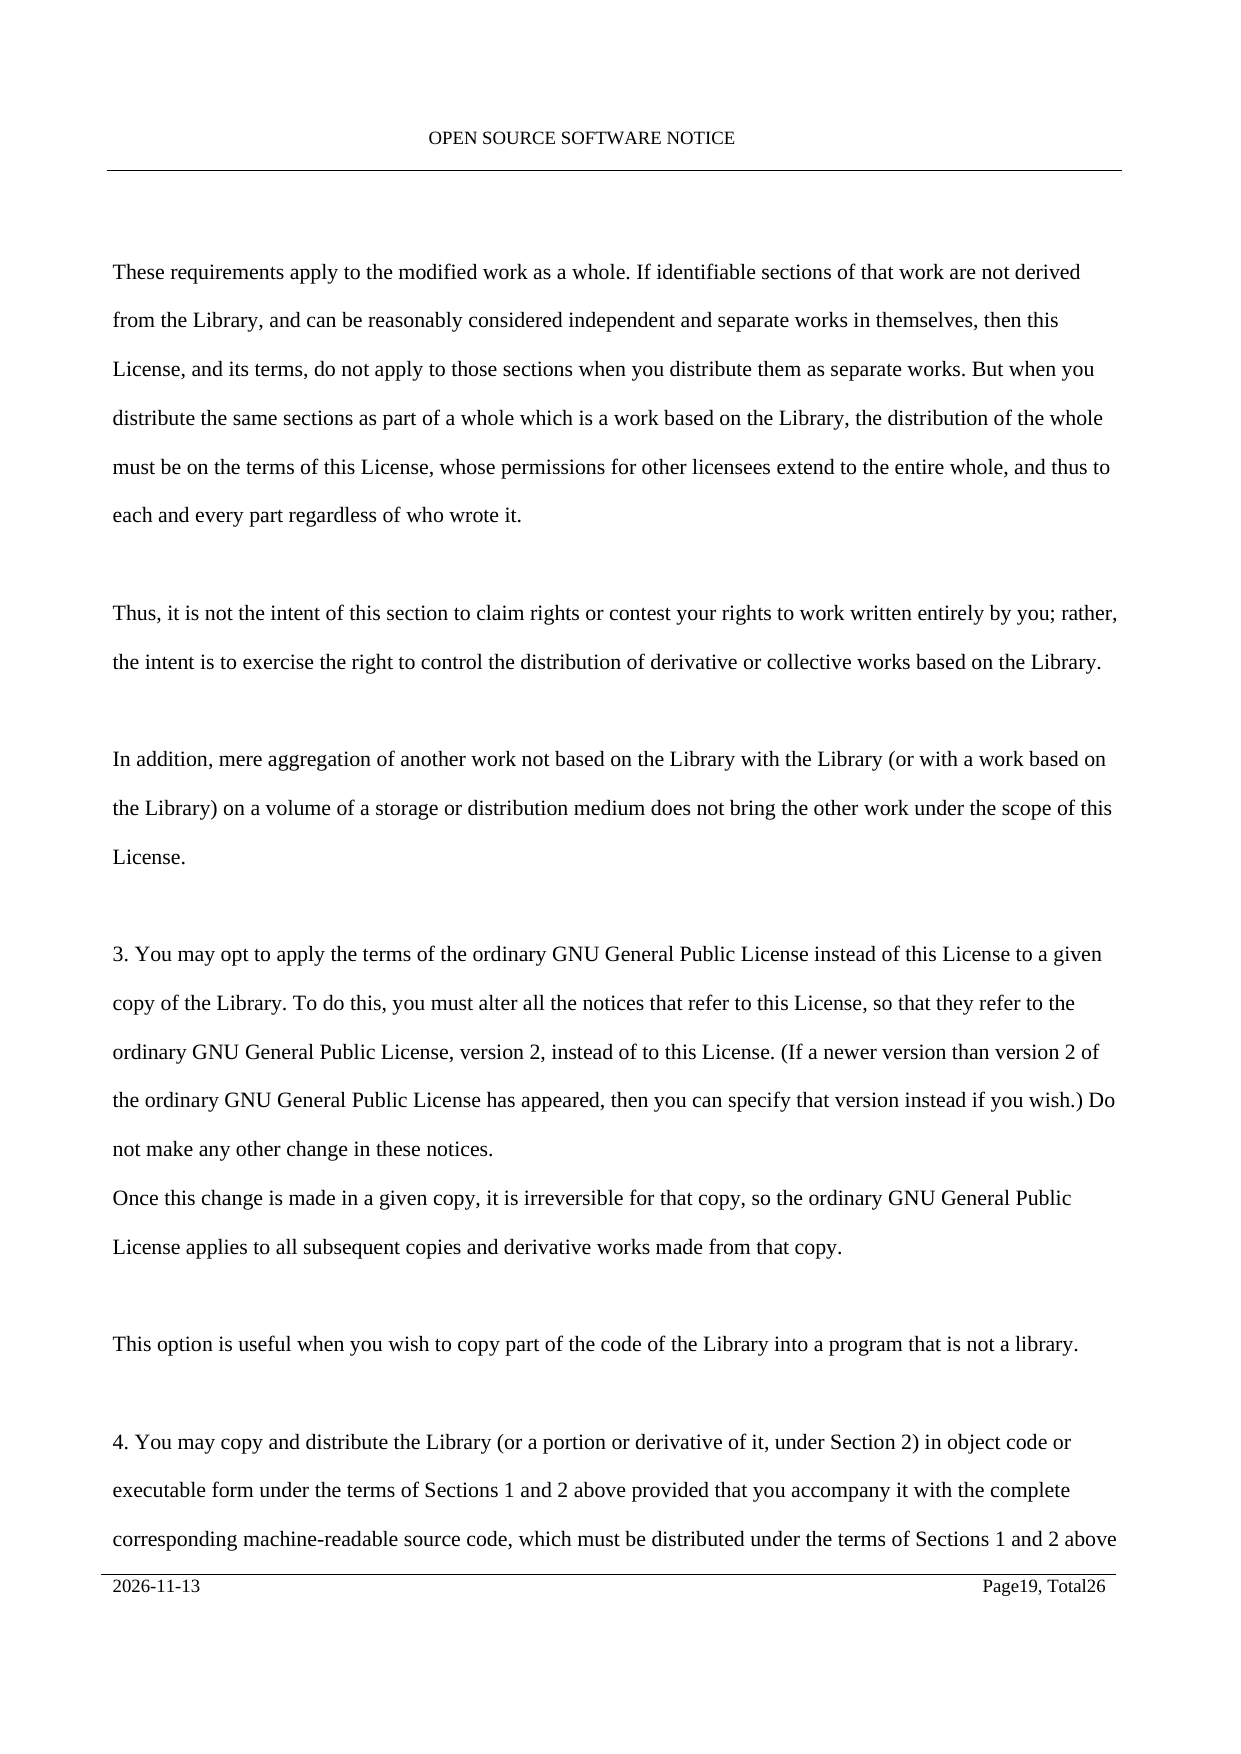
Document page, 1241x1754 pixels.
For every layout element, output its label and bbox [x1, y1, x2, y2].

text [112, 206, 1128, 1555]
